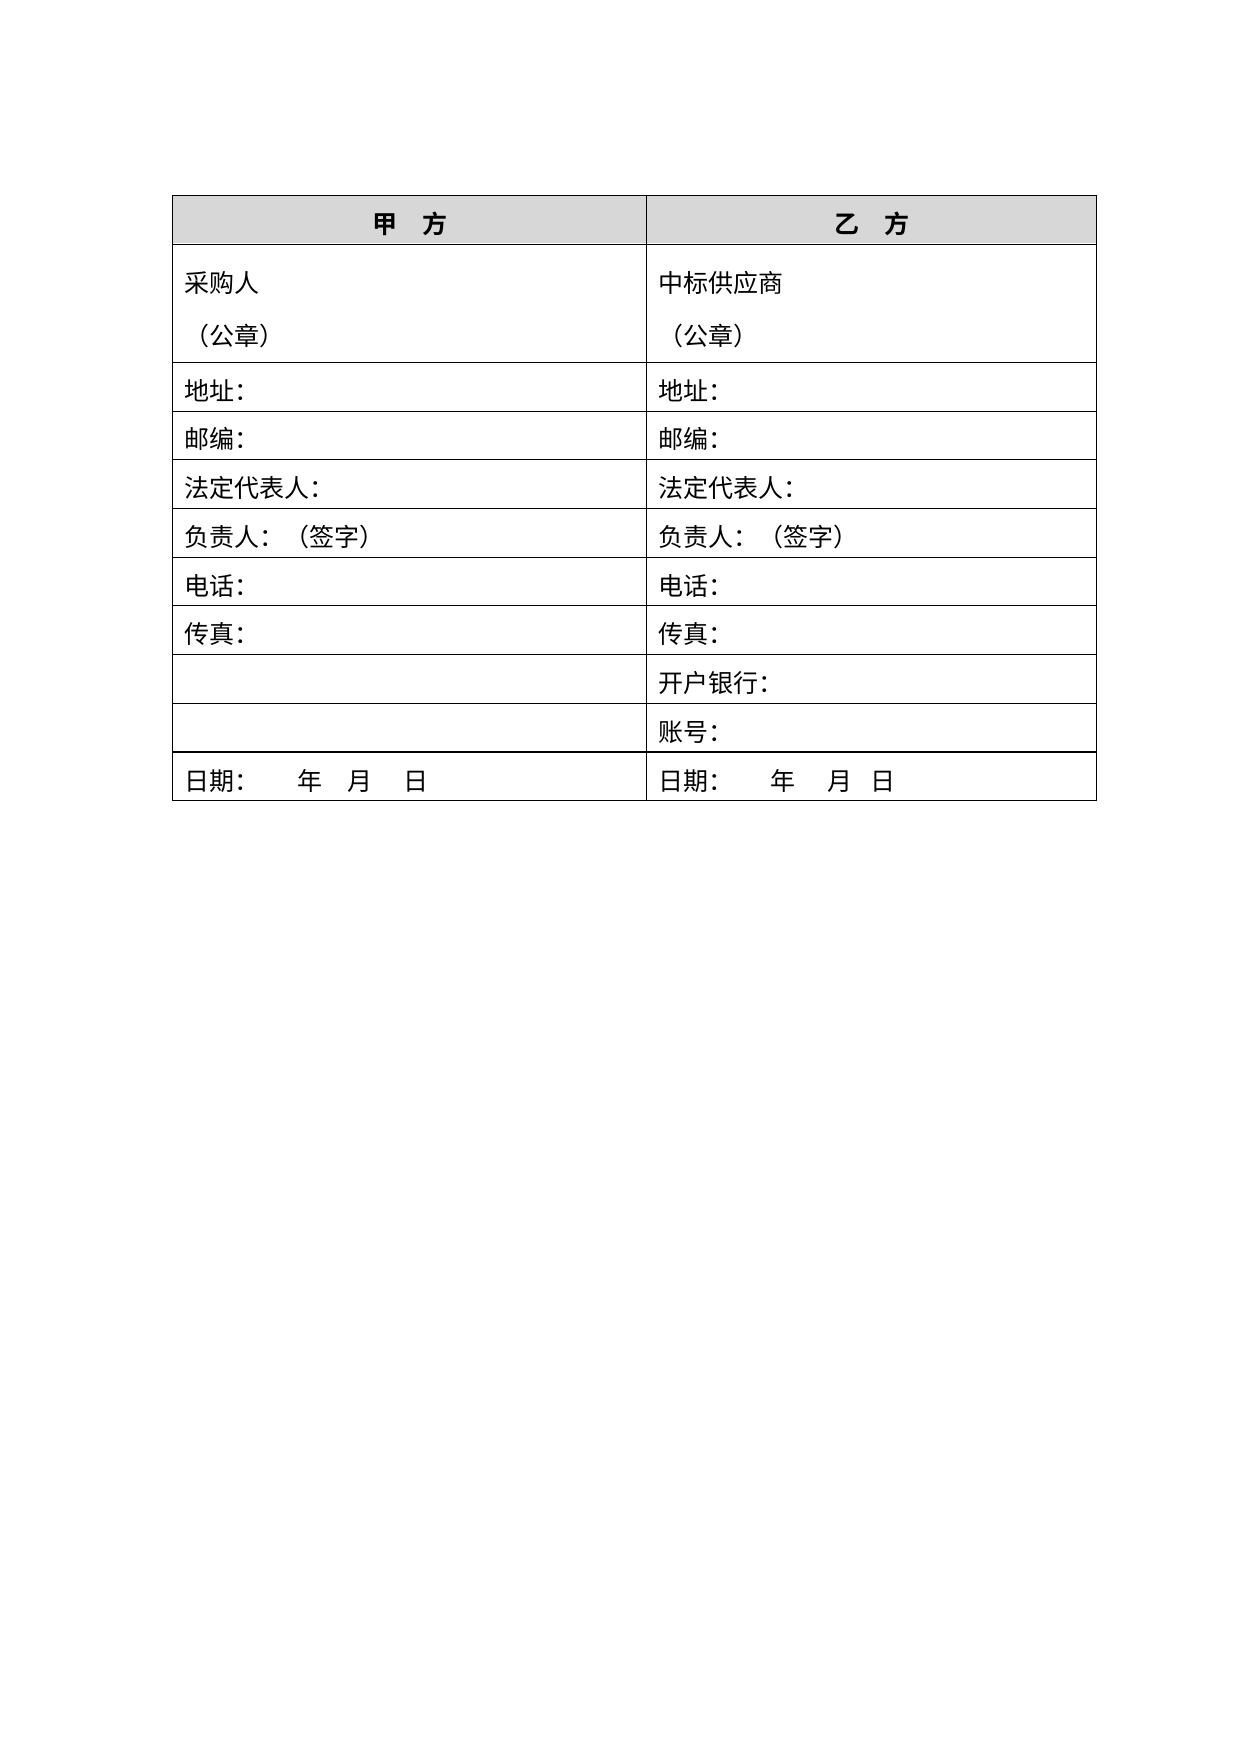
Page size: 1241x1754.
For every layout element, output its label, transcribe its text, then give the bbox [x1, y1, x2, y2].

table_cell 邮编： [647, 412, 1096, 459]
table_cell 电话： [647, 558, 1096, 605]
table_cell 法定代表人： [647, 460, 1096, 508]
table_cell [173, 704, 646, 751]
table_cell 负责人：（签字） [647, 509, 1096, 557]
table_cell 开户银行： [647, 655, 1096, 703]
table_header 乙 方 [647, 196, 1096, 243]
table_cell 账号： [647, 704, 1096, 751]
table_cell 日期： 年 月 日 [647, 753, 1096, 800]
table_cell 日期： 年 月 日 [173, 753, 646, 800]
table_cell 邮编： [173, 412, 646, 459]
table_cell 传真： [647, 606, 1096, 654]
table_cell 负责人：（签字） [173, 509, 646, 557]
table_cell 传真： [173, 606, 646, 654]
table_cell 中标供应商 （公章） [647, 245, 1096, 362]
table_cell 法定代表人： [173, 460, 646, 508]
table_header 甲 方 [173, 196, 646, 243]
table_cell 采购人 （公章） [173, 245, 646, 362]
table_cell 地址： [647, 363, 1096, 411]
table_cell 地址： [173, 363, 646, 411]
table_cell 电话： [173, 558, 646, 605]
table_cell [173, 655, 646, 703]
